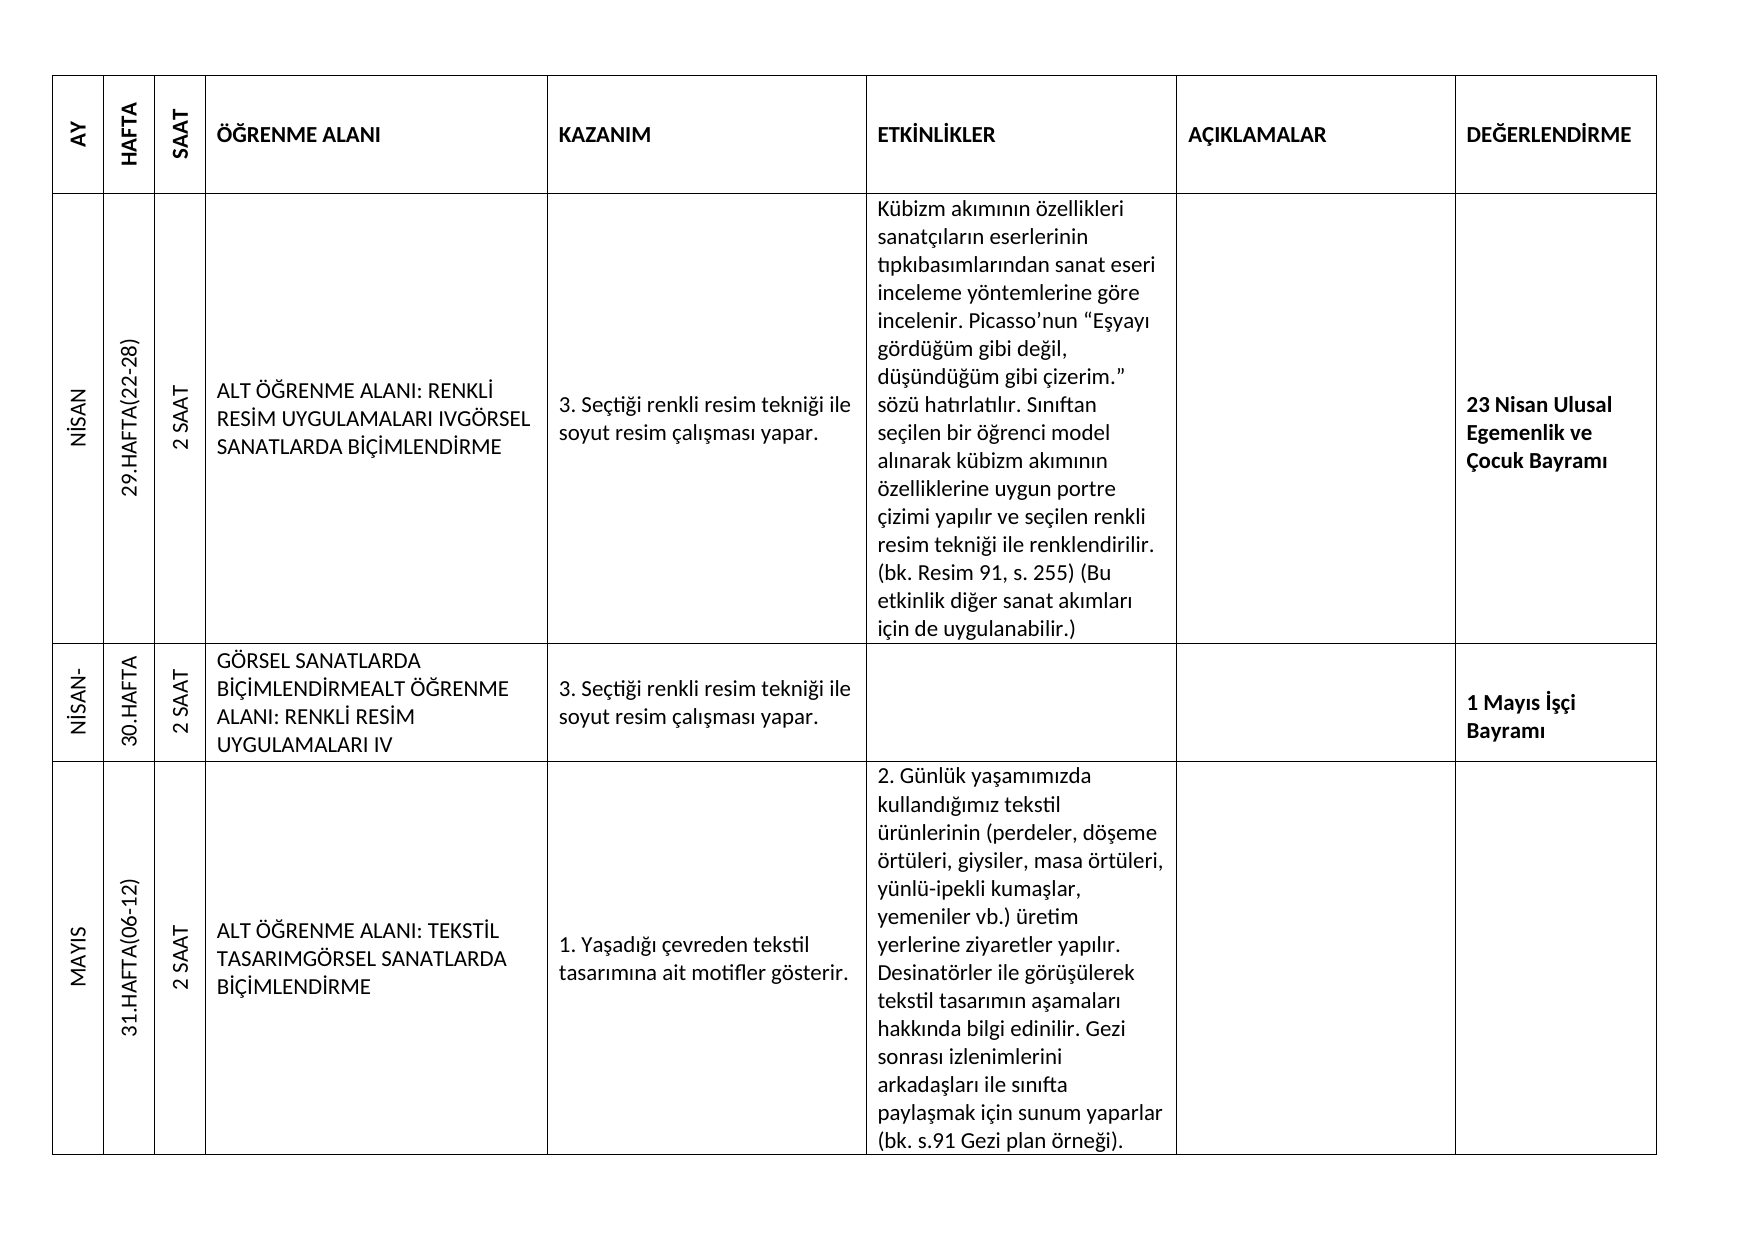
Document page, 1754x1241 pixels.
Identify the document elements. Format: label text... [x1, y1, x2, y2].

table_cell Kübizm akımının özellikleri sanatçıların eserlerinin tıpkıbasımlarından sanat eseri inceleme yöntemlerine göre incelenir. Picasso’nun “Eşyayı gördüğüm gibi değil, düşündüğüm gibi çizerim.” sözü hatırlatılır. Sınıftan seçilen bir öğrenci model alınarak kübizm akımının özelliklerine uygun portre çizimi yapılır ve seçilen renkli resim tekniği ile renklendirilir. (bk. Resim 91, s. 255) (Bu etkinlik diğer sanat akımları için de uygulanabilir.) [867, 194, 1176, 642]
table_cell 1 Mayıs İşçi Bayramı [1456, 644, 1656, 761]
table_cell [1177, 194, 1455, 642]
table_cell ALT ÖĞRENME ALANI: RENKLİ RESİM UYGULAMALARI IVGÖRSEL SANATLARDA BİÇİMLENDİRME [206, 194, 547, 642]
table_cell 30.HAFTA(29-05) [104, 644, 154, 761]
table_cell MAYIS [53, 762, 103, 1154]
table_header KAZANIM [548, 76, 866, 193]
table_cell 1. Yaşadığı çevreden tekstil tasarımına ait motifler gösterir. [548, 762, 866, 1154]
table_cell [1177, 644, 1455, 761]
table_cell GÖRSEL SANATLARDA BİÇİMLENDİRMEALT ÖĞRENME ALANI: RENKLİ RESİM UYGULAMALARI IV [206, 644, 547, 761]
table_header HAFTA [104, 76, 154, 193]
table_cell [1456, 762, 1656, 1154]
table_header DEĞERLENDİRME [1456, 76, 1656, 193]
table_header ETKİNLİKLER [867, 76, 1176, 193]
table_cell 2 SAAT [155, 644, 205, 761]
table_cell 2 SAAT [155, 762, 205, 1154]
table_header AY [53, 76, 103, 193]
table_cell 2. Günlük yaşamımızda kullandığımız tekstil ürünlerinin (perdeler, döşeme örtüleri, giysiler, masa örtüleri, yünlü-ipekli kumaşlar, yemeniler vb.) üretim yerlerine ziyaretler yapılır. Desinatörler ile görüşülerek tekstil tasarımın aşamaları hakkında bilgi edinilir. Gezi sonrası izlenimlerini arkadaşları ile sınıfta paylaşmak için sunum yaparlar (bk. s.91 Gezi plan örneği). [867, 762, 1176, 1154]
table_cell 3. Seçtiği renkli resim tekniği ile soyut resim çalışması yapar. [548, 194, 866, 642]
table_cell [1177, 762, 1455, 1154]
table_cell [867, 644, 1176, 761]
table_header SAAT [155, 76, 205, 193]
table_cell ALT ÖĞRENME ALANI: TEKSTİL TASARIMGÖRSEL SANATLARDA BİÇİMLENDİRME [206, 762, 547, 1154]
table_cell 2 SAAT [155, 194, 205, 642]
table_header ÖĞRENME ALANI [206, 76, 547, 193]
table_cell 23 Nisan Ulusal Egemenlik ve Çocuk Bayramı [1456, 194, 1656, 642]
table_cell 29.HAFTA(22-28) [104, 194, 154, 642]
table_header AÇIKLAMALAR [1177, 76, 1455, 193]
table_cell 3. Seçtiği renkli resim tekniği ile soyut resim çalışması yapar. [548, 644, 866, 761]
table_cell NİSAN [53, 194, 103, 642]
table_cell 31.HAFTA(06-12) [104, 762, 154, 1154]
table_cell NİSAN-MAYIS [53, 644, 103, 761]
